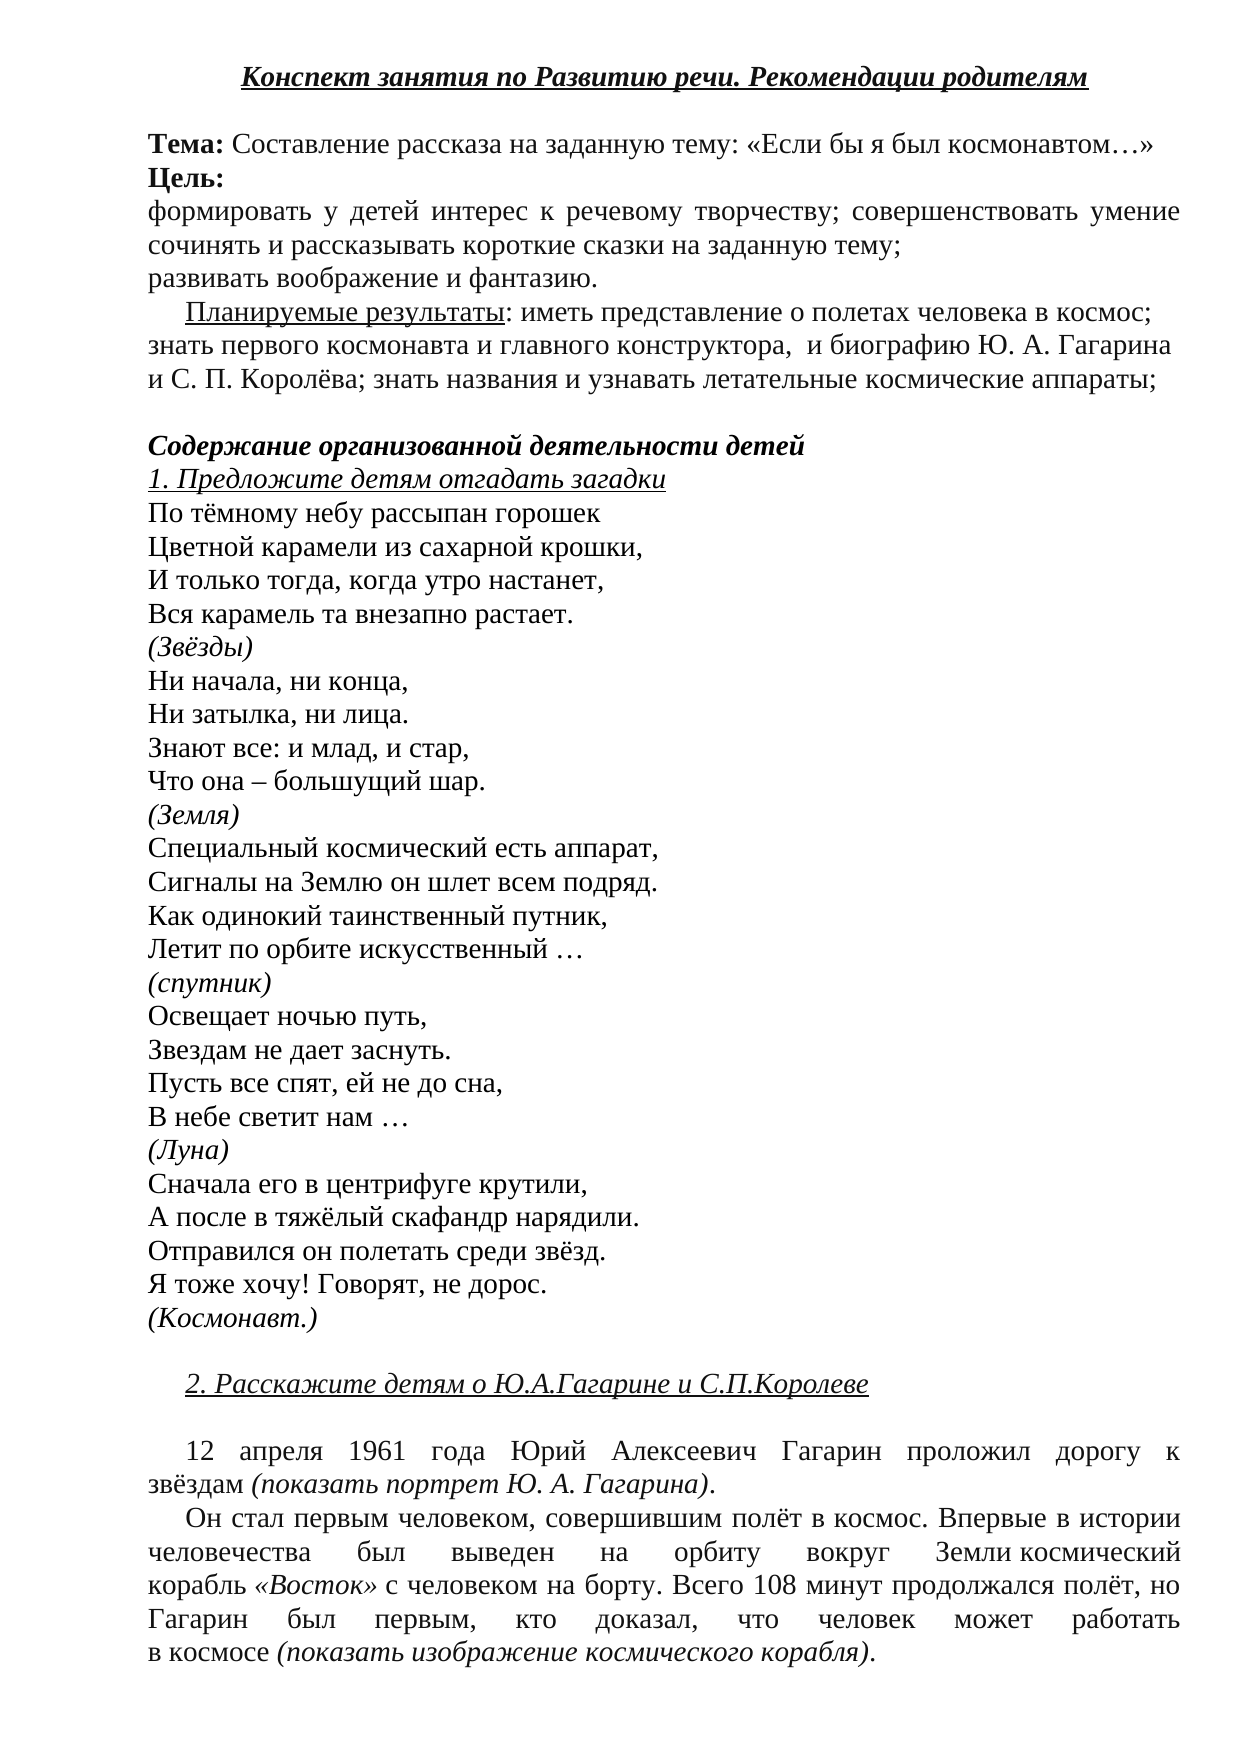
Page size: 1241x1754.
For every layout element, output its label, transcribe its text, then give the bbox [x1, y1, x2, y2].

text (Звёзды) [148, 629, 1181, 663]
text Отправился он полетать среди звёзд. [148, 1233, 1181, 1267]
text Я тоже хочу! Говорят, не дорос. [148, 1267, 1181, 1300]
text Специальный космический есть аппарат, [148, 831, 1181, 864]
text Летит по орбите искусственный … [148, 931, 1181, 965]
text Сигналы на Землю он шлет всем подряд. [148, 864, 1181, 898]
text Ни затылка, ни лица. [148, 696, 1181, 730]
text А после в тяжёлый скафандр нарядили. [148, 1199, 1181, 1233]
text (Земля) [148, 797, 1181, 831]
text 1. Предложите детям отгадать загадки [148, 462, 1181, 495]
text Пусть все спят, ей не до сна, [148, 1065, 1181, 1099]
text Цветной карамели из сахарной крошки, [148, 529, 1181, 562]
text 12 апреля 1961 года Юрий Алексеевич Гагарин проложил дорогу к звёздам (показать портрет Ю. А. Гагарина). [148, 1433, 1181, 1500]
text Как одинокий таинственный путник, [148, 898, 1181, 931]
text И только тогда, когда утро настанет, [148, 562, 1181, 596]
text (Космонавт.) [148, 1300, 1181, 1334]
text (Луна) [148, 1132, 1181, 1166]
text Планируемые результаты: иметь представление о полетах человека в космос; знать первого космонавта и главного конструктора, и биографию Ю. А. Гагарина и С. П. Королёва; знать названия и узнавать летательные космические аппараты; [148, 294, 1181, 394]
text Тема: Составление рассказа на заданную тему: «Если бы я был космонавтом…» [148, 126, 1181, 160]
text Ни начала, ни конца, [148, 663, 1181, 696]
text Звездам не дает заснуть. [148, 1032, 1181, 1065]
text Вся карамель та внезапно растает. [148, 596, 1181, 629]
text 2. Расскажите детям о Ю.А.Гагарине и С.П.Королеве [148, 1366, 1181, 1399]
text По тёмному небу рассыпан горошек [148, 495, 1181, 529]
text Освещает ночью путь, [148, 998, 1181, 1032]
text В небе светит нам … [148, 1099, 1181, 1132]
text развивать воображение и фантазию. [148, 260, 1181, 294]
text Содержание организованной деятельности детей [148, 428, 1181, 462]
text Он стал первым человеком, совершившим полёт в космос. Впервые в истории человечества был выведен на орбиту вокруг Земли космический корабль «Восток» с человеком на борту. Всего 108 минут продолжался полёт, но Гагарин был первым, кто доказал, что человек может работать в космосе (показать изображение космического корабля). [148, 1500, 1181, 1668]
text Сначала его в центрифуге крутили, [148, 1166, 1181, 1199]
text Знают все: и млад, и стар, [148, 730, 1181, 763]
text Что она – большущий шар. [148, 763, 1181, 797]
text формировать у детей интерес к речевому творчеству; совершенствовать умение сочинять и рассказывать короткие сказки на заданную тему; [148, 193, 1181, 260]
text (спутник) [148, 965, 1181, 998]
text Цель: [148, 160, 1181, 193]
text Конспект занятия по Развитию речи. Рекомендации родителям [148, 59, 1181, 93]
